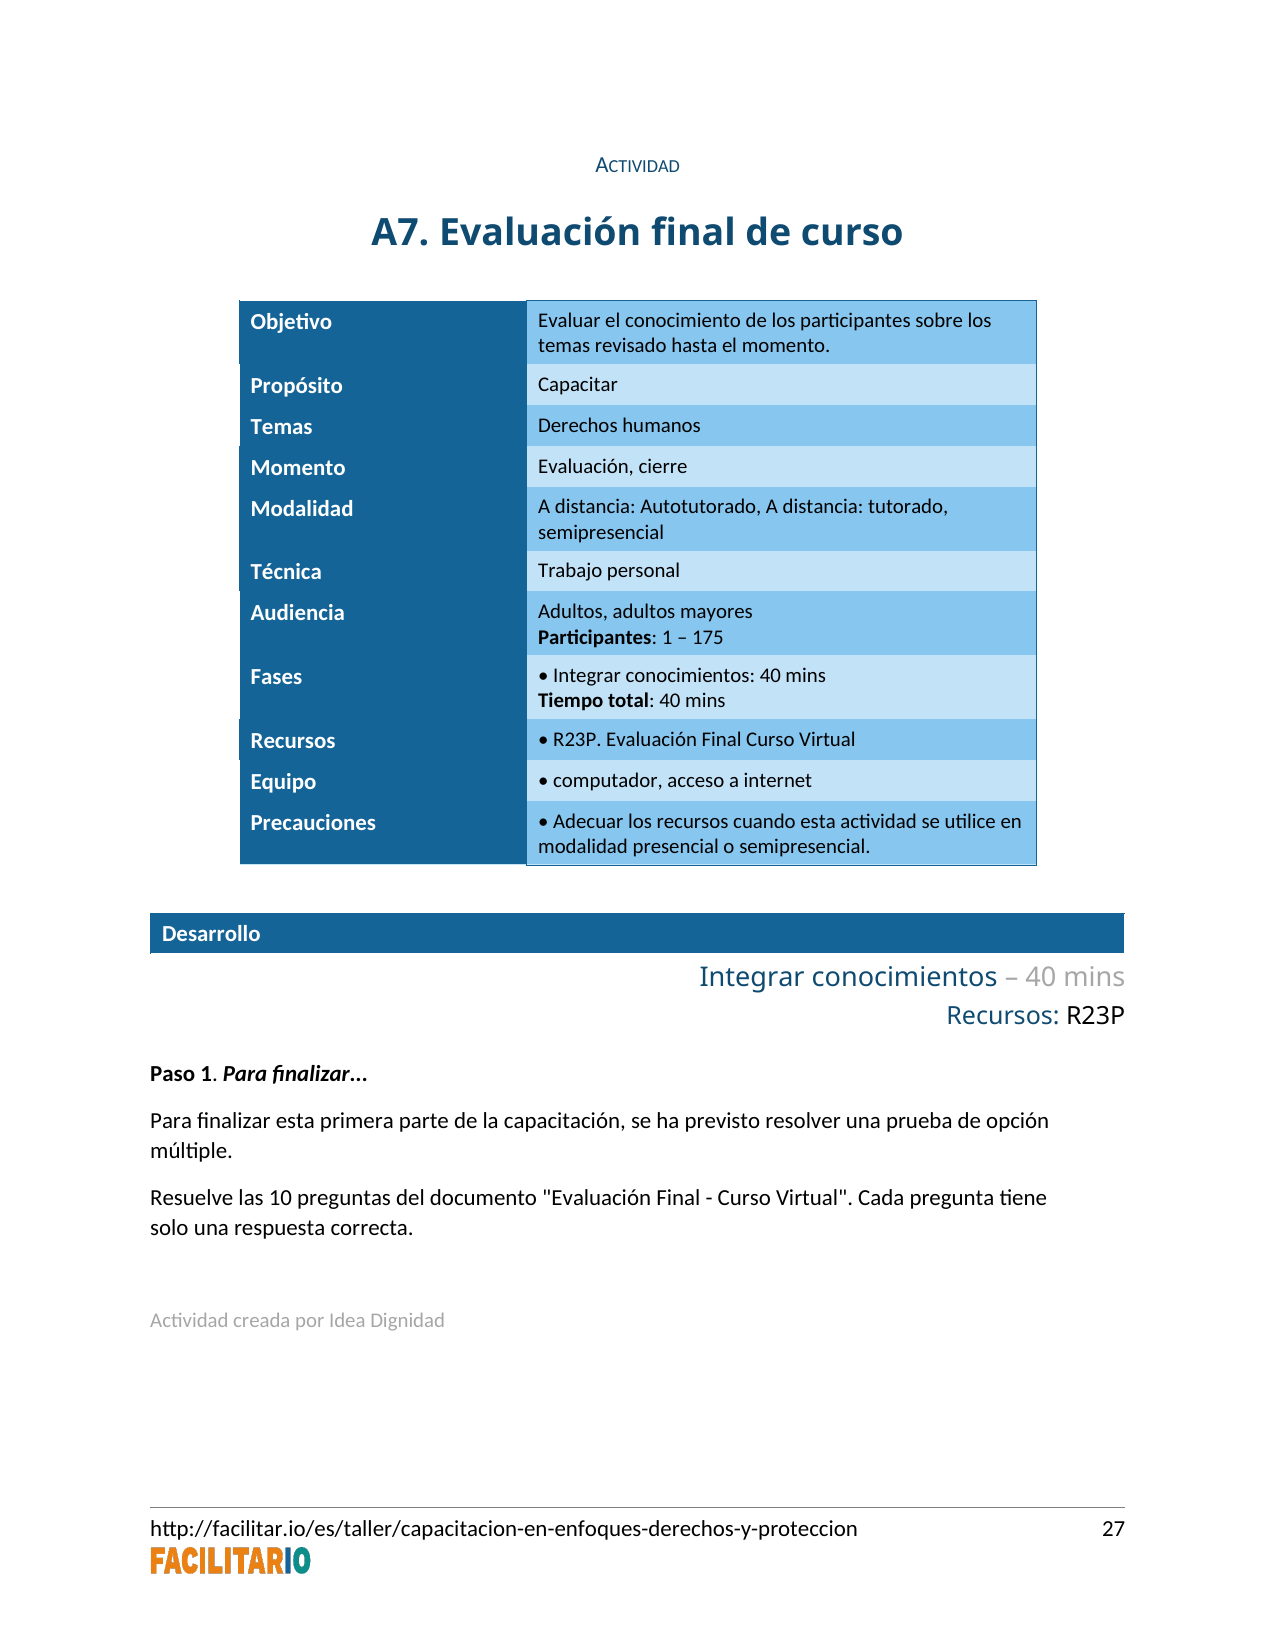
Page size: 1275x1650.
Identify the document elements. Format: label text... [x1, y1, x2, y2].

picture [145, 1544, 315, 1576]
table_header Evaluar el conocimiento de los participantes sobre los temas revisado hasta el momento. [527, 301, 1036, 364]
table_cell Modalidad [240, 488, 526, 551]
text Resuelve las 10 preguntas del documento "Evaluación Final - Curso Virtual". Cada pregunta tiene solo una respuesta correcta. [150, 1183, 1125, 1241]
table_cell Trabajo personal [527, 551, 1036, 591]
table_cell Evaluación, cierre [527, 446, 1036, 487]
table_header Desarrollo [151, 914, 1124, 953]
text Actividad [150, 150, 1125, 178]
table_cell Equipo [240, 761, 526, 801]
subtitle Integrar conocimientos – 40 mins [150, 958, 1125, 994]
text Recursos: R23P [150, 997, 1125, 1031]
table_cell Derechos humanos [527, 405, 1036, 446]
text Actividad creada por Idea Dignidad [150, 1307, 1125, 1332]
table_cell • R23P. Evaluación Final Curso Virtual [527, 719, 1036, 760]
table_cell Temas [240, 406, 526, 446]
table_cell • computador, acceso a internet [527, 760, 1036, 801]
table_cell Fases [240, 656, 526, 719]
table_cell Propósito [240, 365, 526, 405]
text Para finalizar esta primera parte de la capacitación, se ha previsto resolver una prueba de opción múltiple. [150, 1106, 1125, 1164]
subtitle A7. Evaluación final de curso [150, 205, 1125, 256]
table_cell Precauciones [240, 802, 526, 864]
table_cell • Adecuar los recursos cuando esta actividad se utilice en modalidad presencial o semipresencial. [527, 801, 1036, 864]
table_cell Recursos [240, 720, 526, 760]
table_cell Momento [240, 447, 526, 487]
table_cell Adultos, adultos mayores Participantes: 1 – 175 [527, 591, 1036, 655]
table_cell Capacitar [527, 364, 1036, 405]
table_header Objetivo [240, 301, 526, 364]
table_cell Técnica [240, 552, 526, 591]
table_cell A distancia: Autotutorado, A distancia: tutorado, semipresencial [527, 487, 1036, 551]
text Paso 1. Para finalizar... [150, 1059, 1125, 1087]
table_cell Audiencia [240, 593, 526, 655]
table_cell • Integrar conocimientos: 40 mins Tiempo total: 40 mins [527, 655, 1036, 719]
